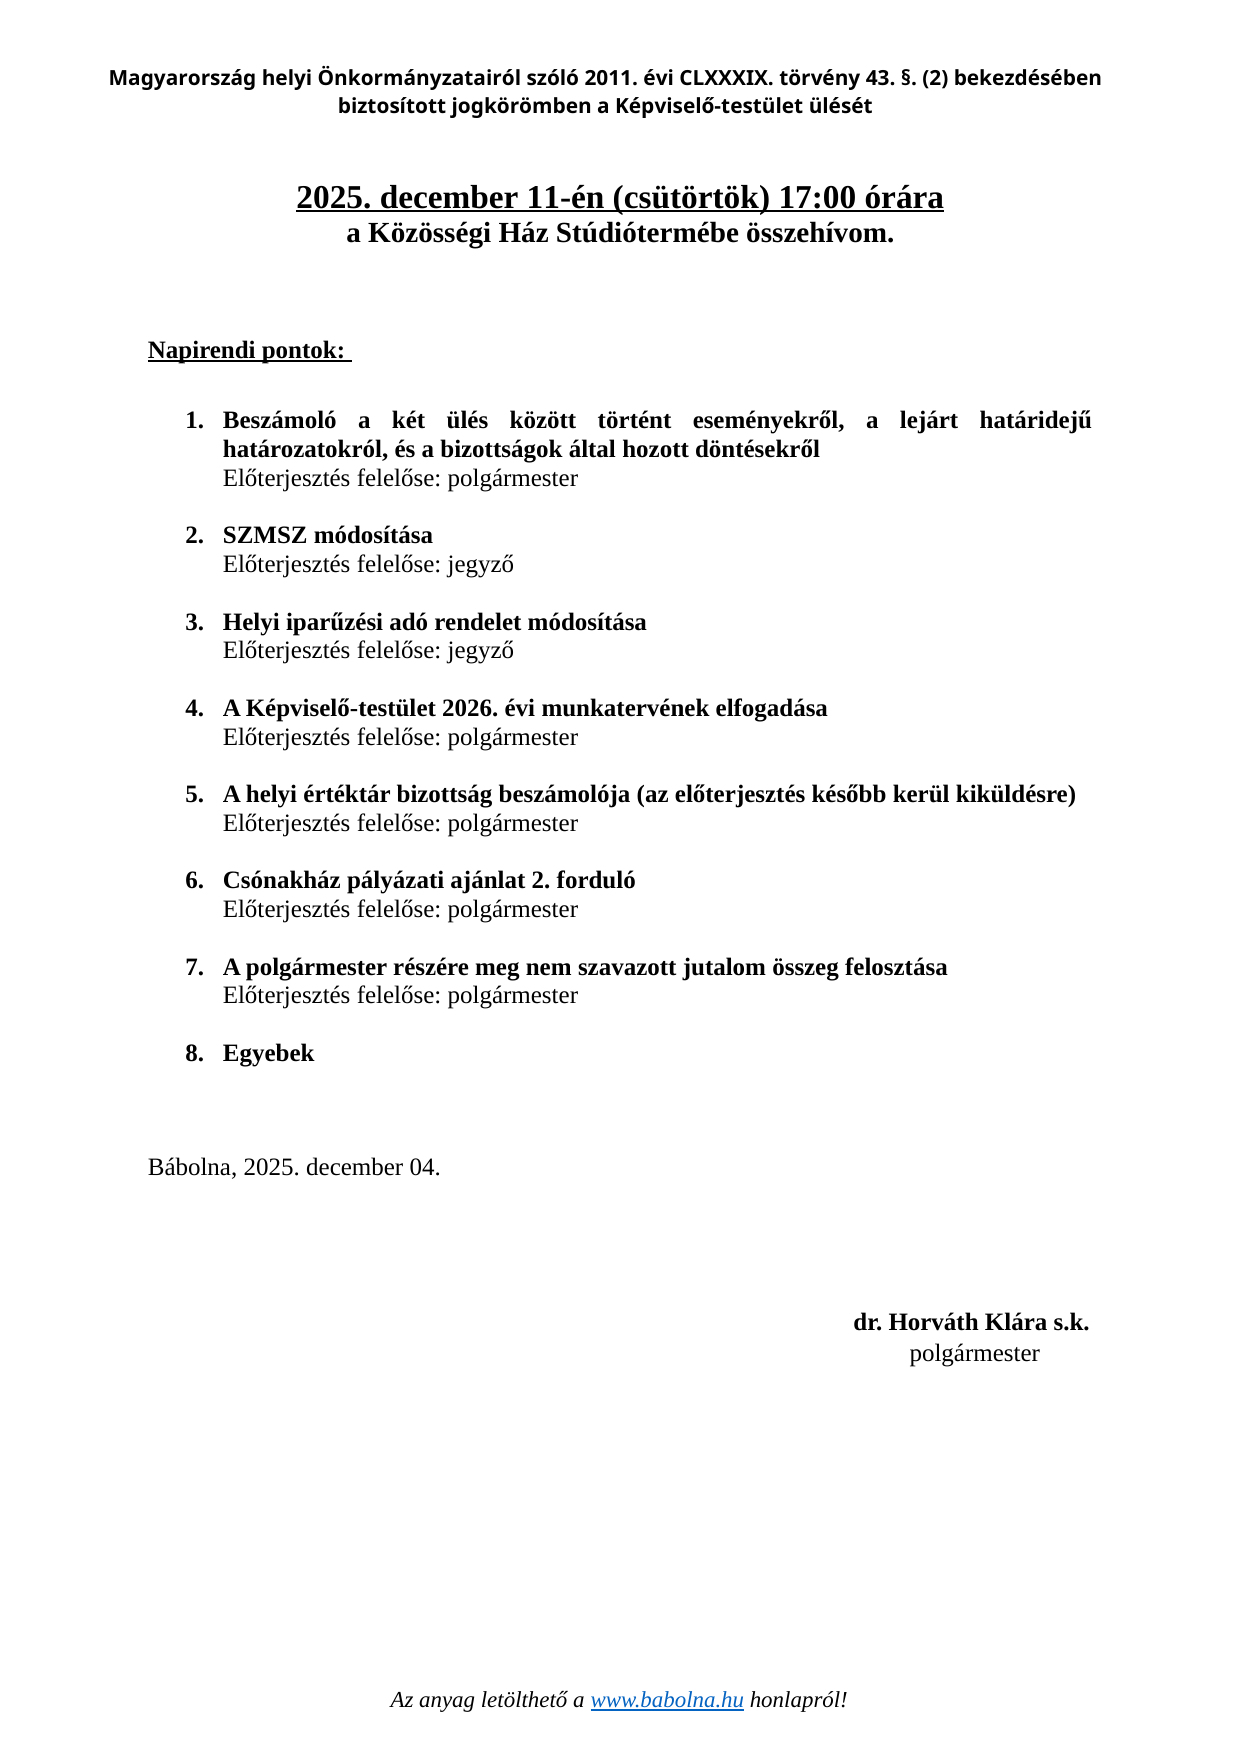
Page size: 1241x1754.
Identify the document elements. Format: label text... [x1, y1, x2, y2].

list A helyi értéktár bizottság beszámolója (az előterjesztés később kerül kiküldésre) [185, 779, 1093, 808]
list A polgármester részére meg nem szavazott jutalom összeg felosztása [185, 952, 1093, 980]
list Beszámoló a két ülés között történt eseményekről, a lejárt határidejű határozatokról, és a bizottságok által hozott döntésekről [185, 405, 1093, 463]
list Előterjesztés felelőse: jegyző [223, 635, 1093, 664]
text dr. Horváth Klára s.k. [148, 1307, 1093, 1336]
text Napirendi pontok: [148, 335, 1093, 364]
text Az anyag letölthető a www.babolna.hu honlapról! [148, 1687, 1093, 1713]
list Előterjesztés felelőse: polgármester [223, 980, 1093, 1009]
text Bábolna, 2025. december 04. [148, 1152, 1093, 1181]
list Előterjesztés felelőse: jegyző [223, 549, 1093, 578]
text Magyarország helyi Önkormányzatairól szóló 2011. évi CLXXXIX. törvény 43. §. (2) bekezdésében biztosított jogkörömben a Képviselő-testület ülését [74, 63, 1137, 120]
text a Közösségi Ház Stúdiótermébe összehívom. [148, 216, 1093, 249]
list Előterjesztés felelőse: polgármester [223, 808, 1093, 837]
list Egyebek [185, 1038, 1093, 1067]
list Csónakház pályázati ajánlat 2. forduló [185, 865, 1093, 894]
list Előterjesztés felelőse: polgármester [223, 722, 1093, 750]
list A Képviselő-testület 2026. évi munkatervének elfogadása [185, 693, 1093, 722]
list Előterjesztés felelőse: polgármester [223, 463, 1093, 492]
text polgármester [148, 1338, 1093, 1367]
list Helyi iparűzési adó rendelet módosítása [185, 607, 1093, 635]
text 2025. december 11-én (csütörtök) 17:00 órára [148, 177, 1093, 216]
list Előterjesztés felelőse: polgármester [223, 894, 1093, 923]
list SZMSZ módosítása [185, 520, 1093, 549]
